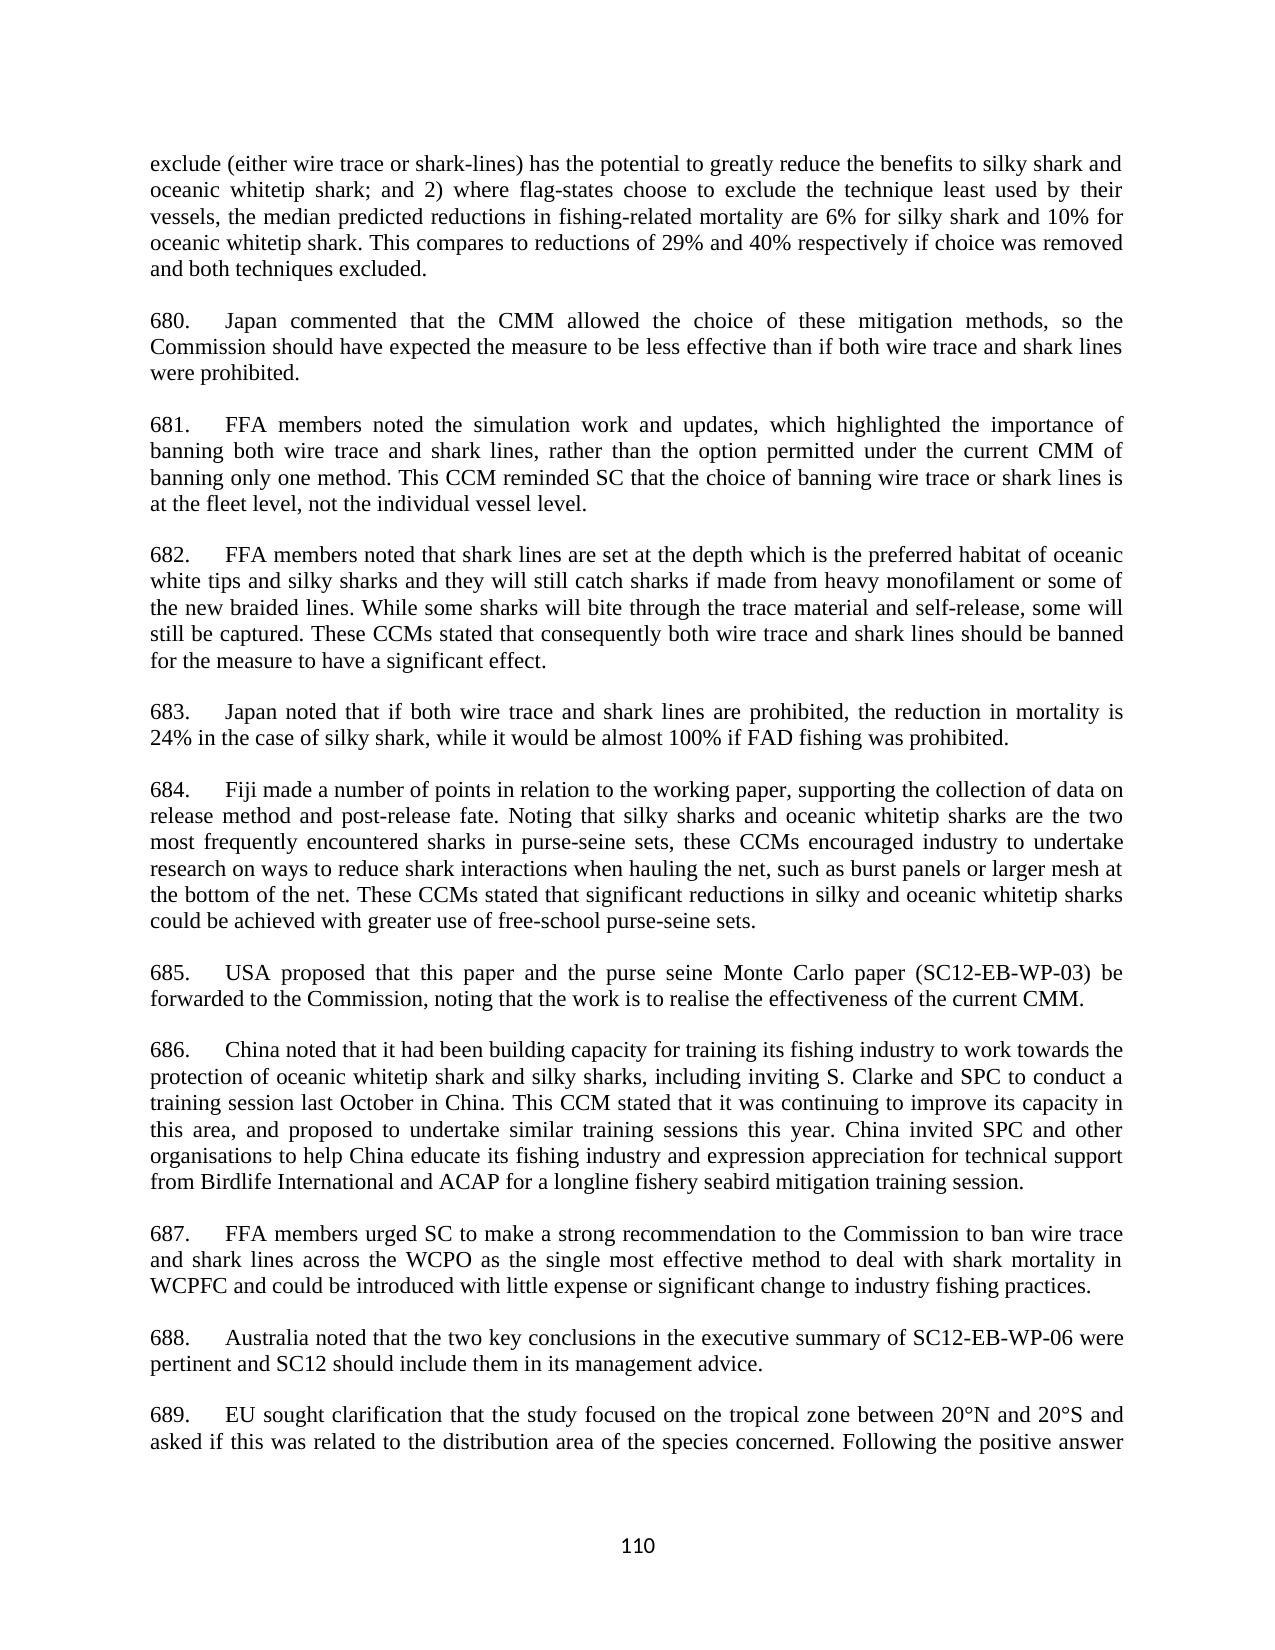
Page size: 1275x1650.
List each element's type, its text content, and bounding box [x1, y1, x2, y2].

text Fiji made a number of points in relation to the working paper, supporting the collection of data on release method and post-release fate. Noting that silky sharks and oceanic whitetip sharks are the two most frequently encountered sharks in purse-seine sets, these CCMs encouraged industry to undertake research on ways to reduce shark interactions when hauling the net, such as burst panels or larger mesh at the bottom of the net. These CCMs stated that significant reductions in silky and oceanic whitetip sharks could be achieved with greater use of free-school purse-seine sets. [150, 776, 1125, 934]
text Japan noted that if both wire trace and shark lines are prohibited, the reduction in mortality is 24% in the case of silky shark, while it would be almost 100% if FAD fishing was prohibited. [150, 698, 1125, 751]
text China noted that it had been building capacity for training its fishing industry to work towards the protection of oceanic whitetip shark and silky sharks, including inviting S. Clarke and SPC to conduct a training session last October in China. This CCM stated that it was continuing to improve its capacity in this area, and proposed to undertake similar training sessions this year. China invited SPC and other organisations to help China educate its fishing industry and expression appreciation for technical support from Birdlife International and ACAP for a longline fishery seabird mitigation training session. [150, 1037, 1125, 1195]
text USA proposed that this paper and the purse seine Monte Carlo paper (SC12-EB-WP-03) be forwarded to the Commission, noting that the work is to realise the effectiveness of the current CMM. [150, 959, 1125, 1012]
text FFA members noted the simulation work and updates, which highlighted the importance of banning both wire trace and shark lines, rather than the option permitted under the current CMM of banning only one method. This CCM reminded SC that the choice of banning wire trace or shark lines is at the fleet level, not the individual vessel level. [150, 411, 1125, 516]
text FFA members noted that shark lines are set at the depth which is the preferred habitat of oceanic white tips and silky sharks and they will still catch sharks if made from heavy monofilament or some of the new braided lines. While some sharks will bite through the trace material and self-release, some will still be captured. These CCMs stated that consequently both wire trace and shark lines should be banned for the measure to have a significant effect. [150, 541, 1125, 673]
text Japan commented that the CMM allowed the choice of these mitigation methods, so the Commission should have expected the measure to be less effective than if both wire trace and shark lines were prohibited. [150, 307, 1125, 386]
text FFA members urged SC to make a strong recommendation to the Commission to ban wire trace and shark lines across the WCPO as the single most effective method to deal with shark mortality in WCPFC and could be introduced with little expense or significant change to industry fishing practices. [150, 1220, 1125, 1299]
text Australia noted that the two key conclusions in the executive summary of SC12-EB-WP-06 were pertinent and SC12 should include them in its management advice. [150, 1324, 1125, 1376]
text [150, 1401, 1125, 1454]
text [150, 150, 1125, 282]
